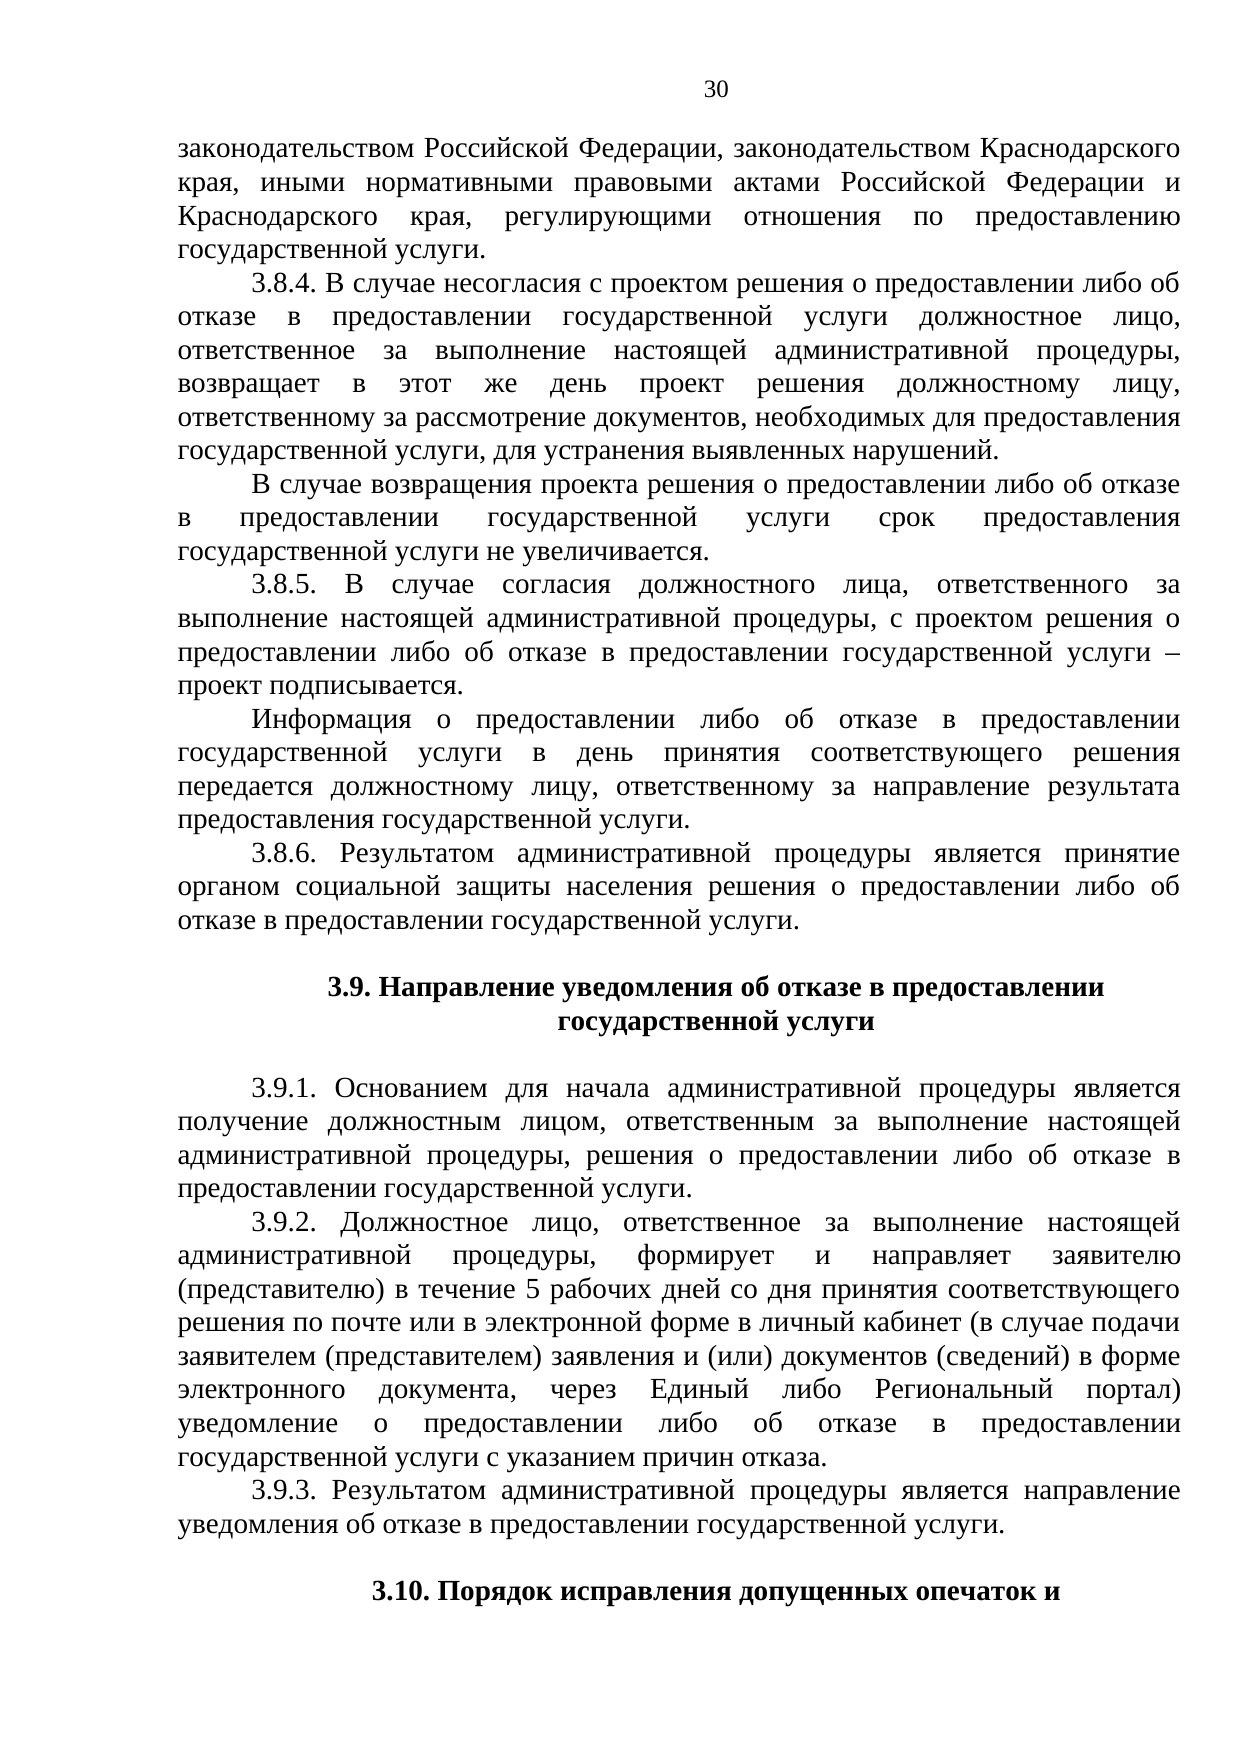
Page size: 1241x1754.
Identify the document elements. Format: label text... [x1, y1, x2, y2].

text государственной услуги [177, 1003, 1181, 1036]
text 3.9.3. Результатом административной процедуры является направление уведомления об отказе в предоставлении государственной услуги. [177, 1472, 1181, 1539]
text Информация о предоставлении либо об отказе в предоставлении государственной услуги в день принятия соответствующего решения передается должностному лицу, ответственному за направление результата предоставления государственной услуги. [177, 701, 1181, 835]
text В случае возвращения проекта решения о предоставлении либо об отказе в предоставлении государственной услуги срок предоставления государственной услуги не увеличивается. [177, 466, 1181, 567]
text 3.9.1. Основанием для начала административной процедуры является получение должностным лицом, ответственным за выполнение настоящей административной процедуры, решения о предоставлении либо об отказе в предоставлении государственной услуги. [177, 1070, 1181, 1204]
text 3.8.5. В случае согласия должностного лица, ответственного за выполнение настоящей административной процедуры, с проектом решения о предоставлении либо об отказе в предоставлении государственной услуги – проект подписывается. [177, 567, 1181, 701]
text 3.10. Порядок исправления допущенных опечаток и [177, 1573, 1181, 1606]
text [177, 131, 1181, 265]
text 3.9. Направление уведомления об отказе в предоставлении [177, 969, 1181, 1003]
text 3.8.6. Результатом административной процедуры является принятие органом социальной защиты населения решения о предоставлении либо об отказе в предоставлении государственной услуги. [177, 835, 1181, 936]
text 3.9.2. Должностное лицо, ответственное за выполнение настоящей административной процедуры, формирует и направляет заявителю (представителю) в течение 5 рабочих дней со дня принятия соответствующего решения по почте или в электронной форме в личный кабинет (в случае подачи заявителем (представителем) заявления и (или) документов (сведений) в форме электронного документа, через Единый либо Региональный портал) уведомление о предоставлении либо об отказе в предоставлении государственной услуги с указанием причин отказа. [177, 1204, 1181, 1472]
text 3.8.4. В случае несогласия с проектом решения о предоставлении либо об отказе в предоставлении государственной услуги должностное лицо, ответственное за выполнение настоящей административной процедуры, возвращает в этот же день проект решения должностному лицу, ответственному за рассмотрение документов, необходимых для предоставления государственной услуги, для устранения выявленных нарушений. [177, 265, 1181, 466]
